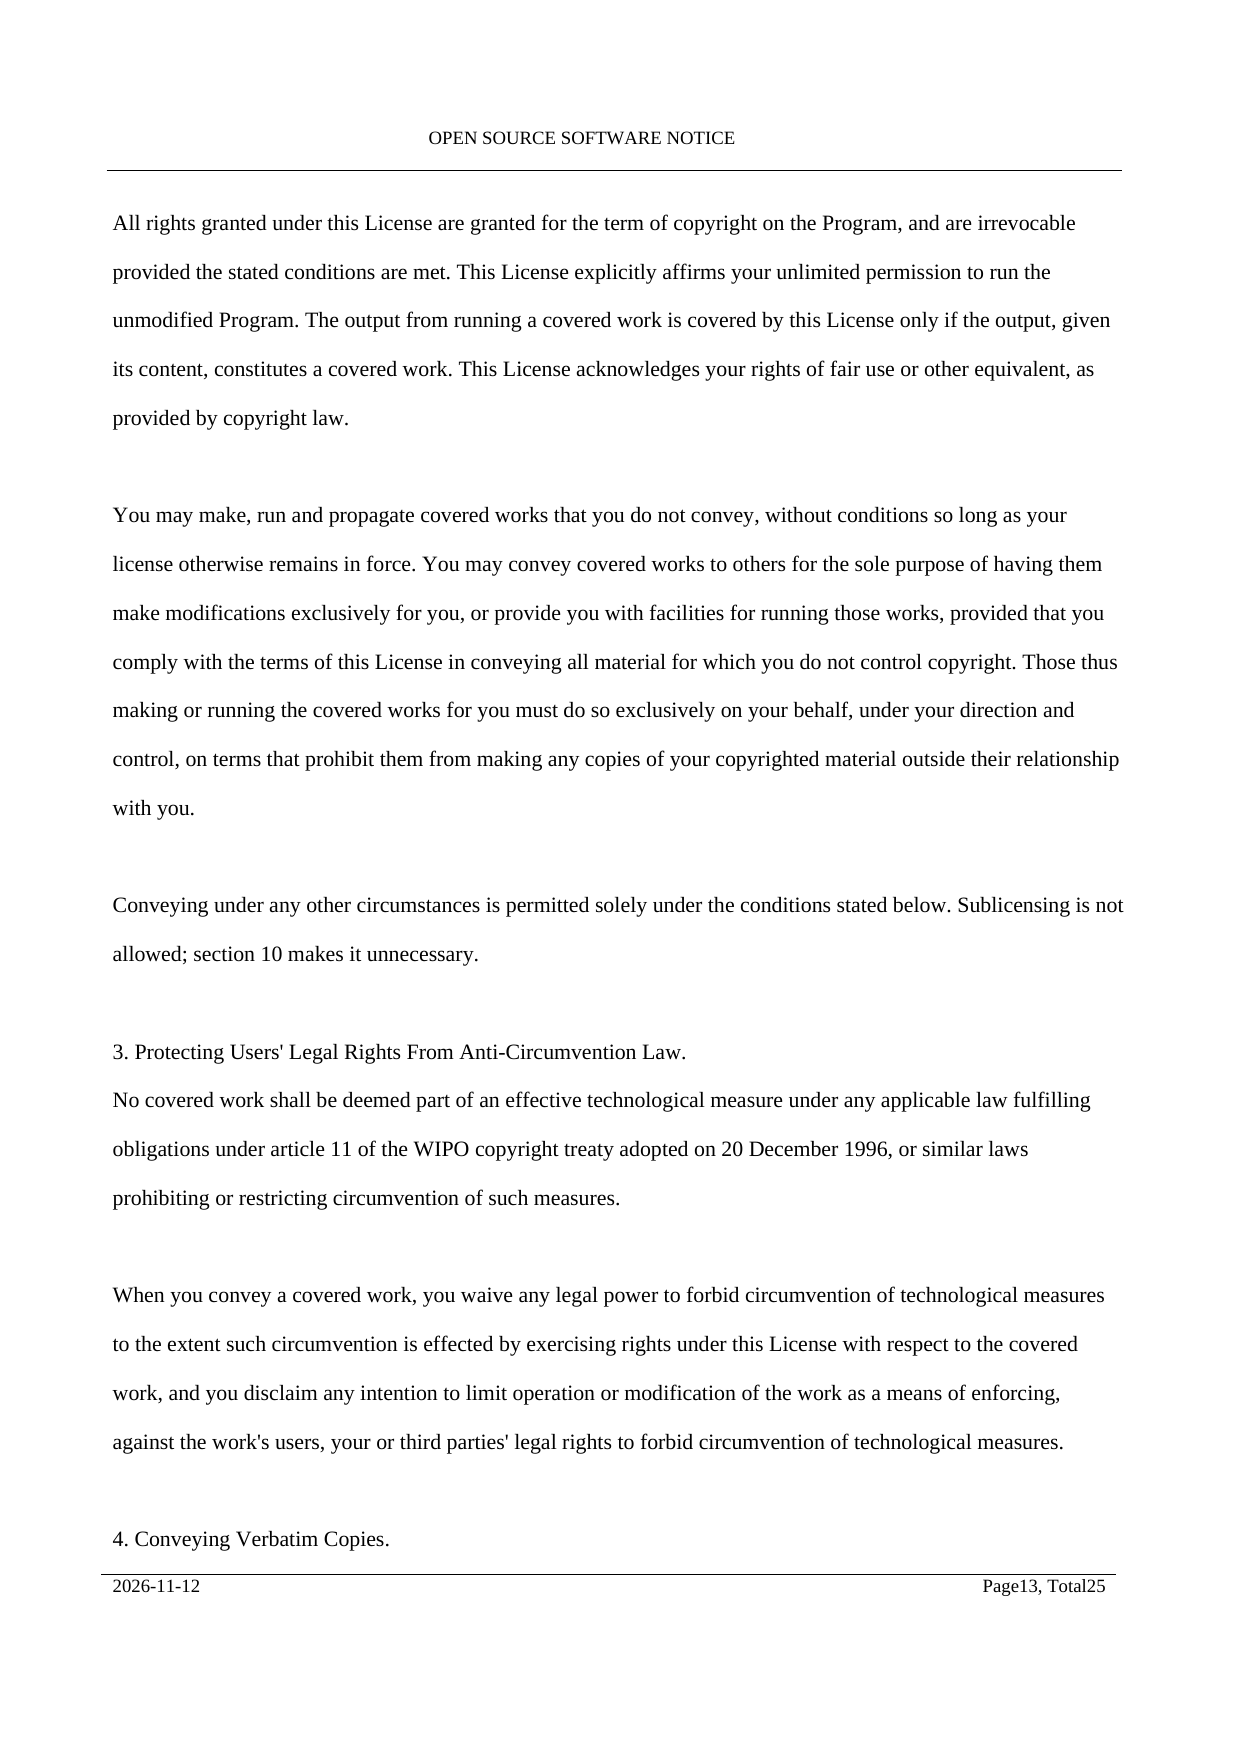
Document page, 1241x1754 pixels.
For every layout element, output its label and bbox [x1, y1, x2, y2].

text [112, 206, 1128, 1555]
